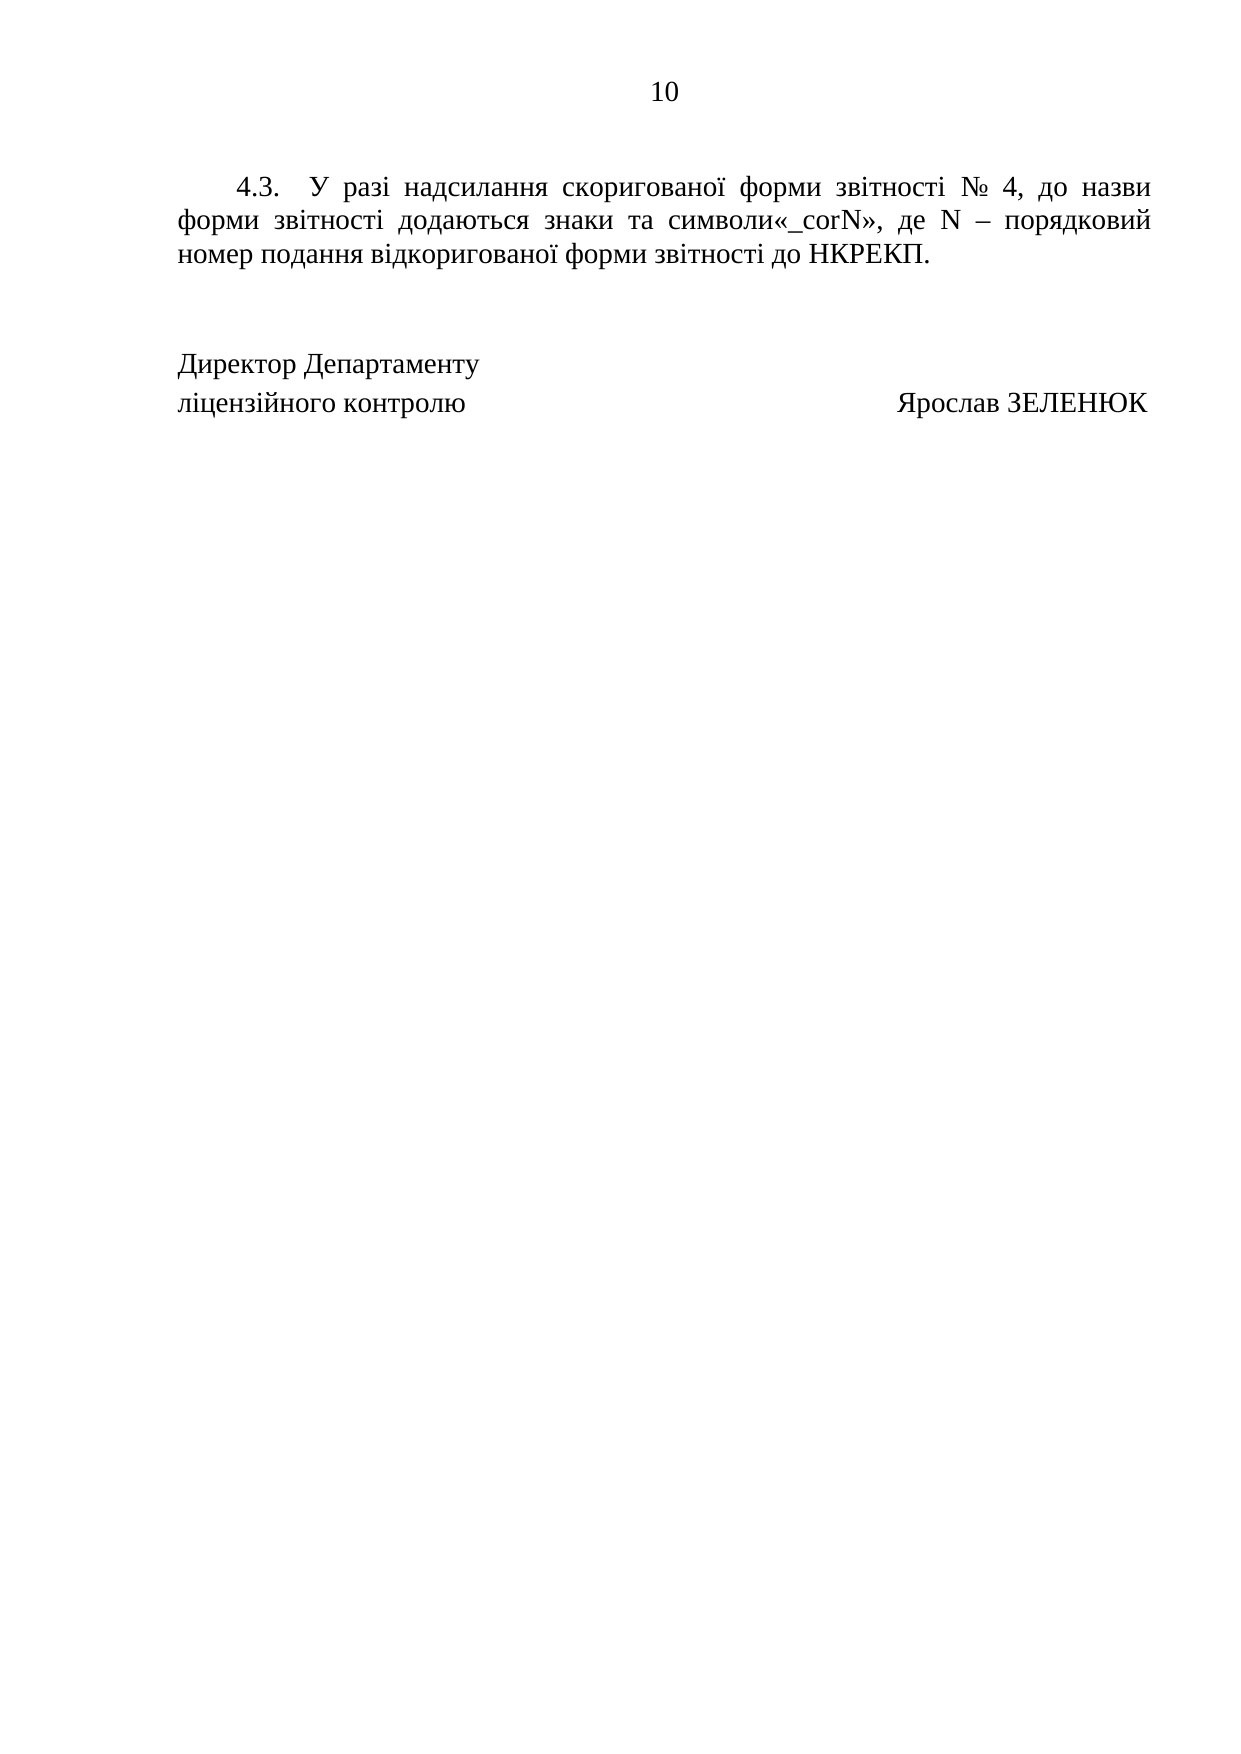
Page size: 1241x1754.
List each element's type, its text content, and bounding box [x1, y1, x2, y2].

text Директор Департаменту [177, 347, 1152, 380]
text 4.3. У разі надсилання скоригованої форми звітності № 4, до назви форми звітності додаються знаки та символи«_corN», де N – порядковий номер подання відкоригованої форми звітності до НКРЕКП. [177, 169, 1152, 269]
text ліцензійного контролю Ярослав ЗЕЛЕНЮК [177, 385, 1152, 419]
